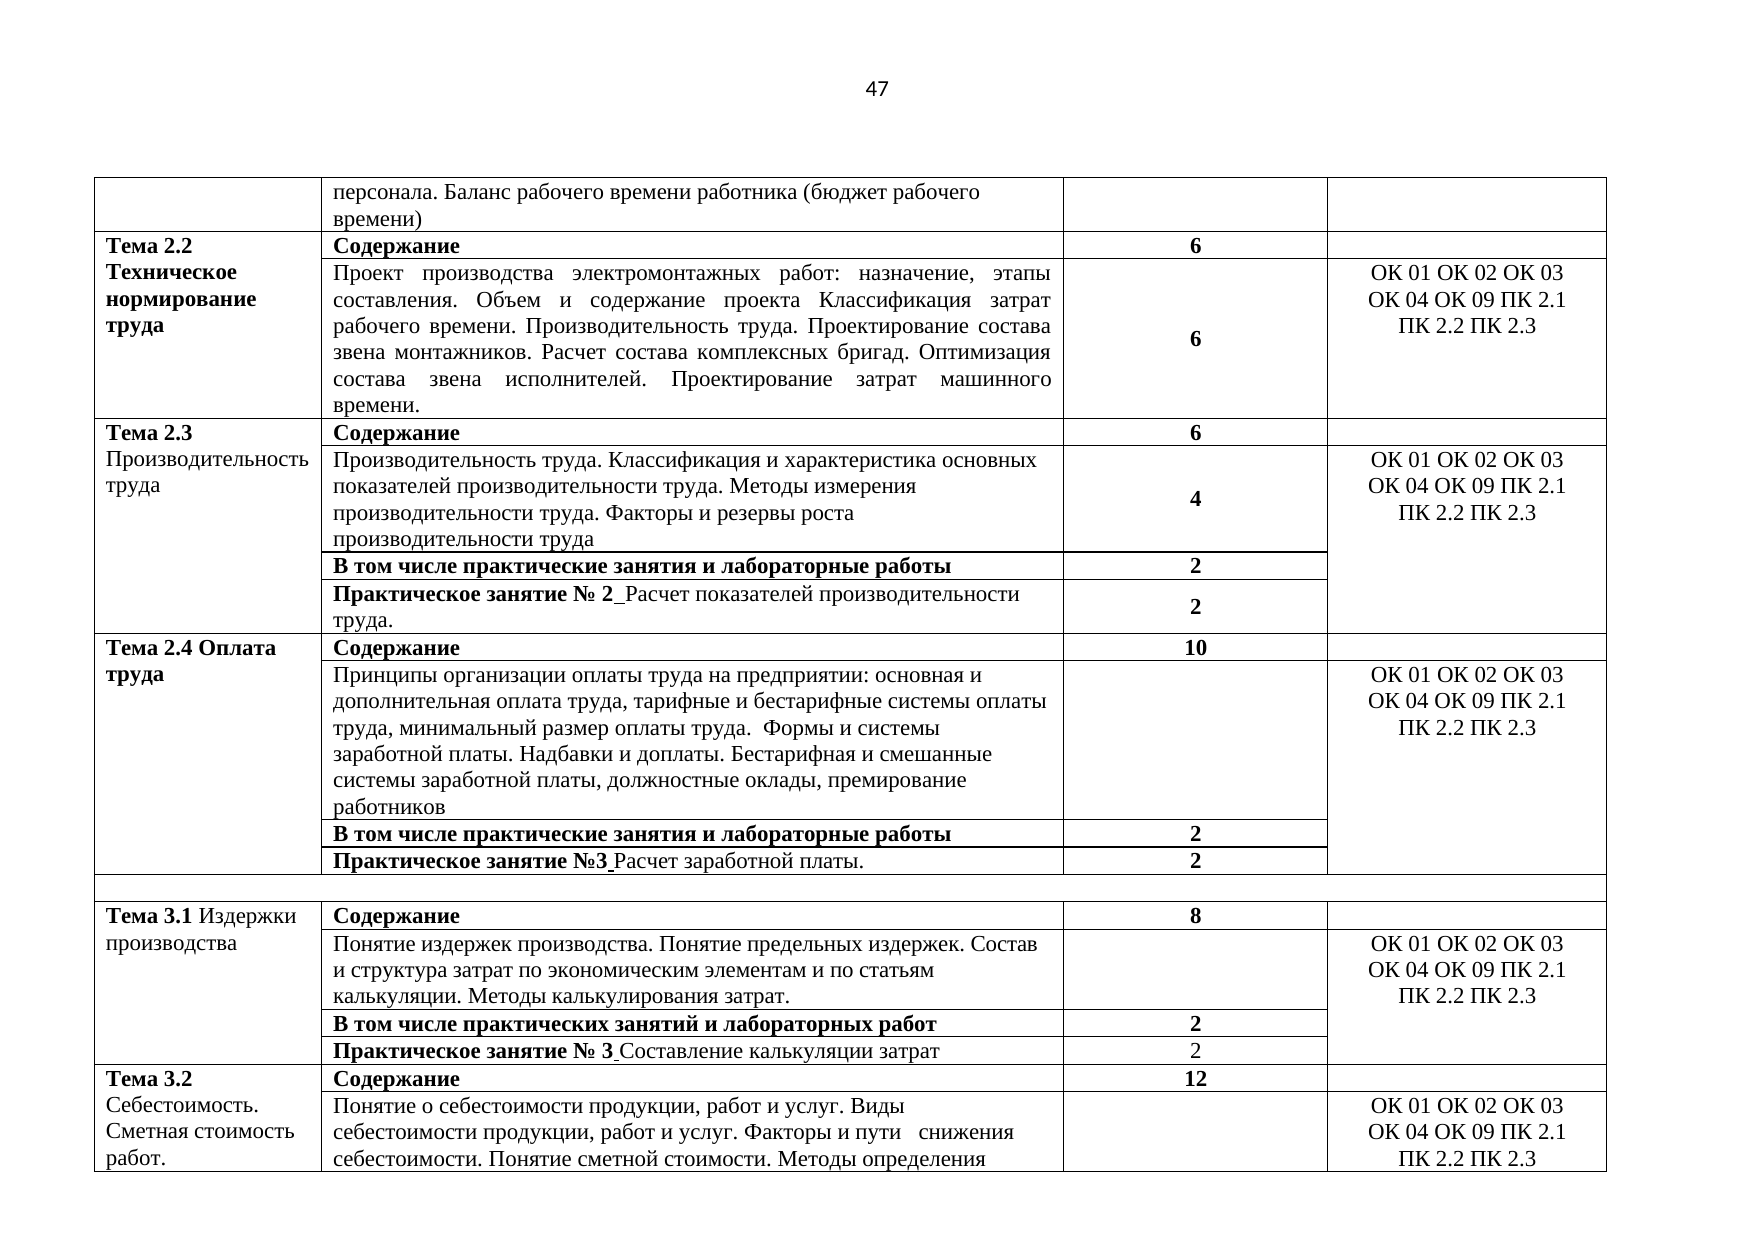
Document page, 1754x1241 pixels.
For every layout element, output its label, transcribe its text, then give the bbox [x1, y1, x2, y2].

table_cell В том числе практических занятий и лабораторных работ [322, 1010, 1063, 1036]
table_cell [1328, 419, 1606, 445]
table_cell Практическое занятие № 3 Составление калькуляции затрат [322, 1037, 1063, 1063]
table_cell ОК 01 ОК 02 ОК 03 ОК 04 ОК 09 ПК 2.1 ПК 2.2 ПК 2.3 [1328, 446, 1606, 632]
table_cell 2 [1064, 580, 1327, 632]
table_cell Содержание [322, 902, 1063, 929]
table_cell 4 [1064, 446, 1327, 551]
table_cell Тема 3.2 Себестоимость. Сметная стоимость работ. [95, 1065, 321, 1171]
table_cell [95, 875, 1606, 901]
table_cell [1064, 930, 1327, 1009]
table_cell Понятие издержек производства. Понятие предельных издержек. Состав и структура затрат по экономическим элементам и по статьям калькуляции. Методы калькулирования затрат. [322, 930, 1063, 1009]
table_cell 2 [1064, 848, 1327, 874]
table_cell 2 [1064, 1037, 1327, 1063]
table_cell 2 [1064, 1010, 1327, 1036]
table_cell 12 [1064, 1065, 1327, 1091]
table_cell 4 [1064, 178, 1327, 231]
table_cell Содержание [322, 1065, 1063, 1091]
table_cell [1064, 1092, 1327, 1171]
table_cell Тема 3.1 Издержки производства [95, 902, 321, 1063]
table_cell 6 [1064, 259, 1327, 417]
table_cell Содержание [322, 419, 1063, 445]
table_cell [322, 178, 1063, 231]
table_cell ОК 01 ОК 02 ОК 03 ОК 04 ОК 09 ПК 2.1 ПК 2.2 ПК 2.3 [1328, 930, 1606, 1063]
table_cell [1328, 1065, 1606, 1091]
table_cell В том числе практические занятия и лабораторные работы [322, 820, 1063, 846]
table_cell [322, 1092, 1063, 1171]
table_cell Содержание [322, 232, 1063, 258]
table_cell Практическое занятие №3 Расчет заработной платы. [322, 848, 1063, 874]
table_cell Содержание [322, 634, 1063, 660]
table_cell Проект производства электромонтажных работ: назначение, этапы составления. Объем и содержание проекта Классификация затрат рабочего времени. Производительность труда. Проектирование состава звена монтажников. Расчет состава комплексных бригад. Оптимизация состава звена исполнителей. Проектирование затрат машинного времени. [322, 259, 1063, 417]
table_cell 6 [1064, 232, 1327, 258]
table_cell [1064, 661, 1327, 819]
table_cell ОК 01 ОК 02 ОК 03 ОК 04 ОК 09 ПК 2.1 ПК 2.2 ПК 2.3 [1328, 259, 1606, 417]
table_cell Тема 2.2 Техническое нормирование труда [95, 232, 321, 417]
table_cell 6 [1064, 419, 1327, 445]
table_cell 2 [1064, 553, 1327, 579]
table_cell [1328, 902, 1606, 929]
table_cell Практическое занятие № 2 Расчет показателей производительности труда. [322, 580, 1063, 632]
table_cell Принципы организации оплаты труда на предприятии: основная и дополнительная оплата труда, тарифные и бестарифные системы оплаты труда, минимальный размер оплаты труда. Формы и системы заработной платы. Надбавки и доплаты. Бестарифная и смешанные системы заработной платы, должностные оклады, премирование работников [322, 661, 1063, 819]
table_cell [1328, 634, 1606, 660]
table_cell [1328, 178, 1606, 231]
table_cell [1328, 232, 1606, 258]
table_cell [1328, 1092, 1606, 1171]
table_cell 8 [1064, 902, 1327, 929]
table_cell Производительность труда. Классификация и характеристика основных показателей производительности труда. Методы измерения производительности труда. Факторы и резервы роста производительности труда [322, 446, 1063, 551]
table_cell Тема 2.4 Оплата труда [95, 634, 321, 874]
table_cell ОК 01 ОК 02 ОК 03 ОК 04 ОК 09 ПК 2.1 ПК 2.2 ПК 2.3 [1328, 661, 1606, 874]
table_cell 10 [1064, 634, 1327, 660]
table_cell 2 [1064, 820, 1327, 846]
table_cell Тема 2.3 Производительность труда [95, 419, 321, 632]
table_cell В том числе практические занятия и лабораторные работы [322, 553, 1063, 579]
